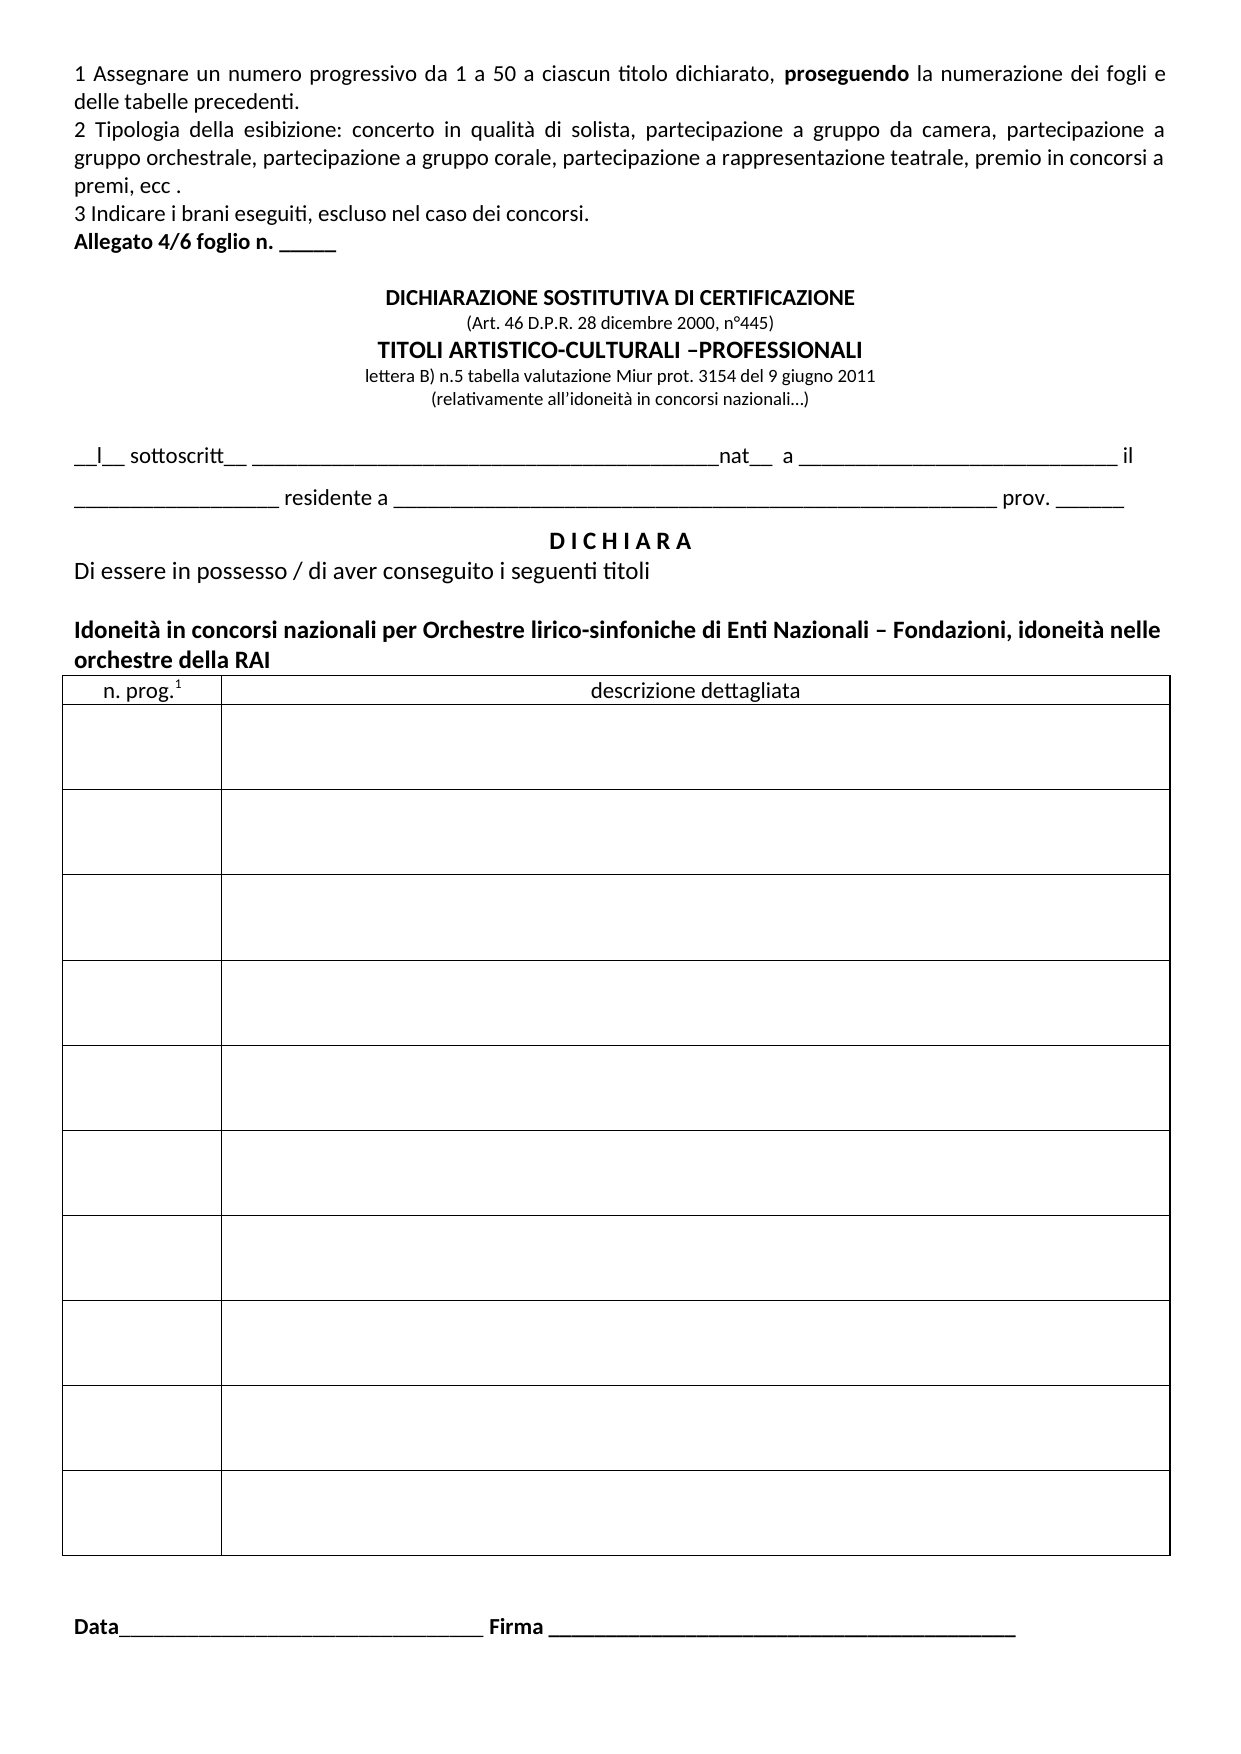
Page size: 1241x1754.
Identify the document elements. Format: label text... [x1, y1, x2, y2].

text Di essere in possesso / di aver conseguito i seguenti titoli [74, 556, 1167, 586]
text 1 Assegnare un numero progressivo da 1 a 50 a ciascun titolo dichiarato, proseguendo la numerazione dei fogli e delle tabelle precedenti. [74, 59, 1167, 115]
table_cell [63, 1386, 221, 1470]
table_cell [222, 790, 1169, 874]
text Data________________________________ Firma _________________________________________ [74, 1612, 1167, 1640]
table_cell [63, 1471, 221, 1555]
text DICHIARAZIONE SOSTITUTIVA DI CERTIFICAZIONE [74, 283, 1167, 311]
table_cell [63, 1216, 221, 1300]
table_cell [222, 1216, 1169, 1300]
table_cell [63, 790, 221, 874]
text orchestre della RAI [74, 644, 1167, 675]
text 3 Indicare i brani eseguiti, escluso nel caso dei concorsi. [74, 199, 1167, 227]
table_cell [222, 1046, 1169, 1130]
table_cell [222, 875, 1169, 959]
table_cell [63, 875, 221, 959]
text Allegato 4/6 foglio n. _____ [74, 227, 1167, 255]
table_cell [222, 1471, 1169, 1555]
table_cell [63, 705, 221, 789]
table_cell [63, 1301, 221, 1385]
text 2 Tipologia della esibizione: concerto in qualità di solista, partecipazione a gruppo da camera, partecipazione a gruppo orchestrale, partecipazione a gruppo corale, partecipazione a rappresentazione teatrale, premio in concorsi a premi, ecc . [74, 115, 1167, 199]
table_cell [222, 705, 1169, 789]
table_cell [222, 1301, 1169, 1385]
text TITOLI ARTISTICO-CULTURALI –PROFESSIONALI [74, 334, 1167, 365]
text Idoneità in concorsi nazionali per Orchestre lirico-sinfoniche di Enti Nazionali – Fondazioni, idoneità nelle [74, 614, 1167, 644]
table_header n. prog.1 [63, 676, 221, 704]
table_header descrizione dettagliata [222, 676, 1169, 704]
text lettera B) n.5 tabella valutazione Miur prot. 3154 del 9 giugno 2011 [74, 365, 1167, 388]
table_cell [63, 961, 221, 1044]
table_cell [222, 961, 1169, 1044]
table_cell [63, 1131, 221, 1215]
table_cell [222, 1386, 1169, 1470]
text (Art. 46 D.P.R. 28 dicembre 2000, n°445) [74, 311, 1167, 334]
table_cell [63, 1046, 221, 1130]
table_cell [222, 1131, 1169, 1215]
text __l__ sottoscritt__ _________________________________________nat__ a ____________________________ il __________________ residente a _____________________________________________________ prov. ______ [74, 441, 1167, 511]
text D I C H I A R A [74, 525, 1167, 556]
text (relativamente all’idoneità in concorsi nazionali…) [74, 388, 1167, 411]
